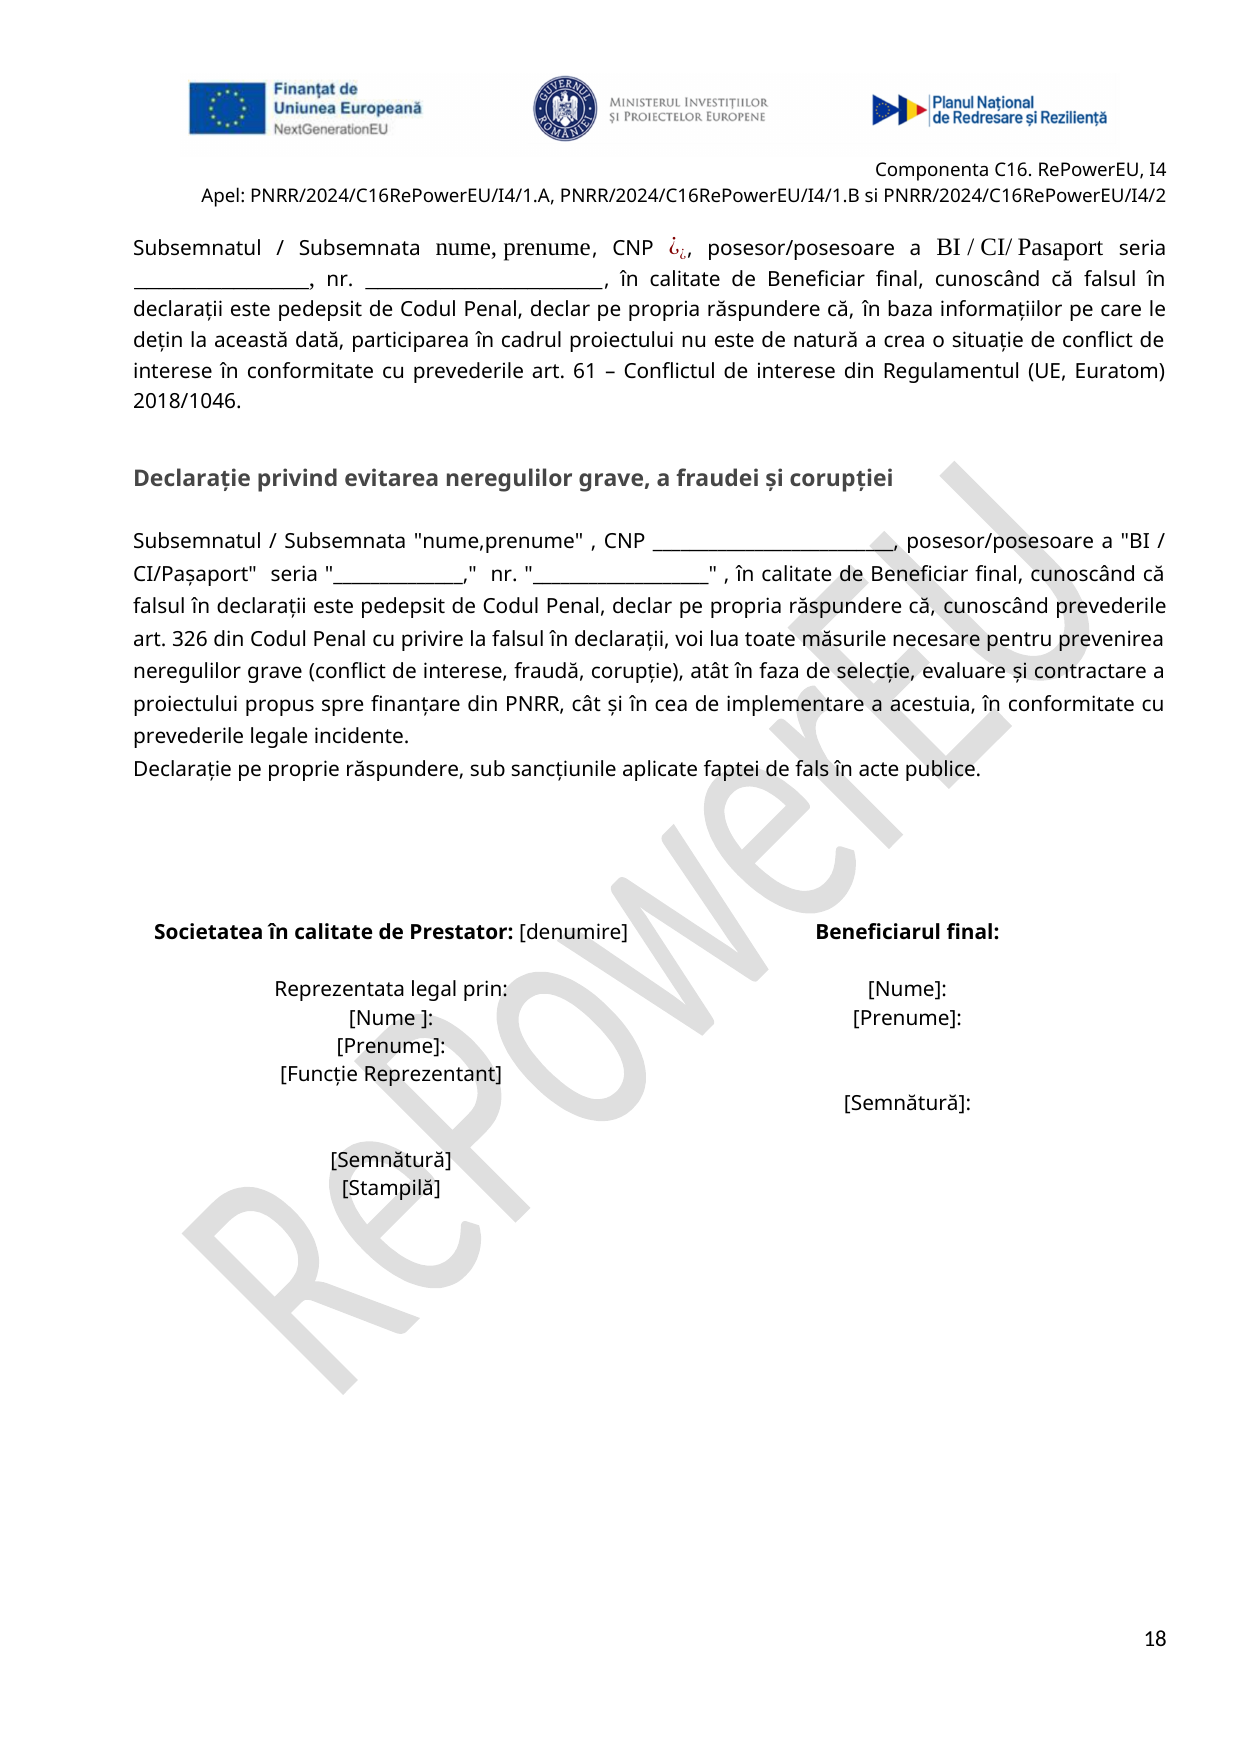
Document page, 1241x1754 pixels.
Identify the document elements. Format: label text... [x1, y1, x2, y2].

table_header Societatea în calitate de Prestator: [denumire] Reprezentata legal prin: [Nume ]: [Prenume]: [Funcție Reprezentant] [Semnătură] [Stampilă] [133, 917, 649, 1202]
subtitle Declarație privind evitarea neregulilor grave, a fraudei și corupției [133, 462, 1166, 493]
table_header Beneficiarul final: [Nume]: [Prenume]: [Semnătură]: [649, 917, 1166, 1202]
text Subsemnatul / Subsemnata "nume,prenume" , CNP __________________________, posesor/posesoare a "BI / CI/Pașaport" seria "______________," nr. "___________________" , în calitate de Beneficiar final, cunoscând că falsul în declarații este pedepsit de Codul Penal, declar pe propria răspundere că, cunoscând prevederile art. 326 din Codul Penal cu privire la falsul în declarații, voi lua toate măsurile necesare pentru prevenirea neregulilor grave (conflict de interese, fraudă, corupție), atât în faza de selecție, evaluare și contractare a proiectului propus spre finanțare din PNRR, cât și în cea de implementare a acestuia, în conformitate cu prevederile legale incidente. [133, 526, 1166, 750]
text Subsemnatul / Subsemnata , CNP , posesor/posesoare a seria nr. , în calitate de Beneficiar final, cunoscând că falsul în declarații este pedepsit de Codul Penal, declar pe propria răspundere că, în baza informațiilor pe care le dețin la această dată, participarea în cadrul proiectului nu este de natură a crea o situație de conflict de interese în conformitate cu prevederile art. 61 – Conflictul de interese din Regulamentul (UE, Euratom) 2018/1046. [133, 233, 1166, 415]
picture [179, 73, 1120, 157]
text Declarație pe proprie răspundere, sub sancțiunile aplicate faptei de fals în acte publice. [133, 754, 1166, 783]
